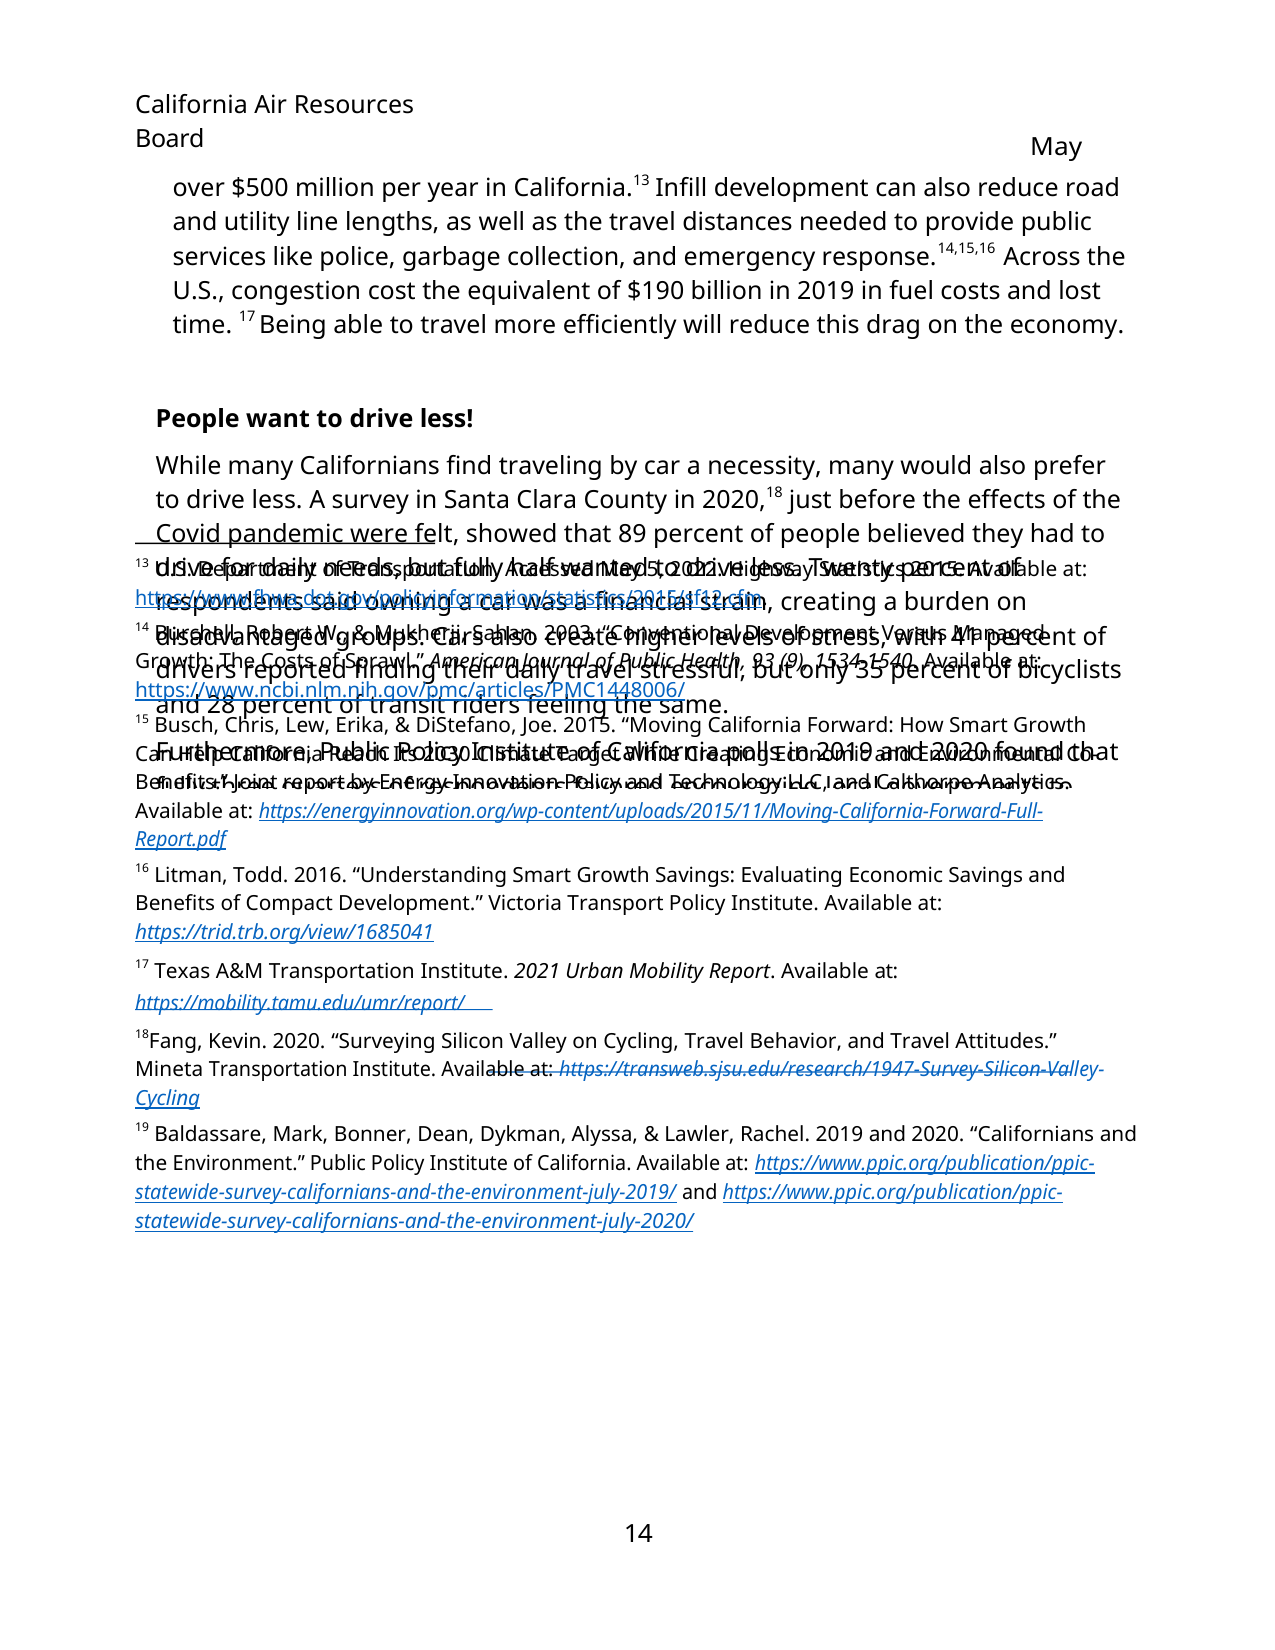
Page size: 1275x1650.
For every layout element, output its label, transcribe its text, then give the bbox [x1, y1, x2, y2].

text 16 Litman, Todd. 2016. “Understanding Smart Growth Savings: Evaluating Economic Savings and Benefits of Compact Development.” Victoria Transport Policy Institute. Available at: https://trid.trb.org/view/1685041 [135, 860, 1122, 945]
text https://mobility.tamu.edu/umr/report/ [135, 988, 1152, 1017]
text 19 Baldassare, Mark, Bonner, Dean, Dykman, Alyssa, & Lawler, Rachel. 2019 and 2020. “Californians and the Environment.” Public Policy Institute of California. Available at: https://www.ppic.org/publication/ppic- statewide-survey-californians-and-the-environment-july-2019/ and https://www.ppic.org/publication/ppic- statewide-survey-californians-and-the-environment-july-2020/ [135, 1119, 1138, 1235]
text 13 U.S. Department of Transportation. Accessed May 5, 2022. Highway Statistics 2015. Available at: https://www.fhwa.dot.gov/policyinformation/statistics/2015/sf12.cfm. [135, 554, 1139, 611]
text 14 Burchell, Robert W., & Mukherji, Sahan. 2003. “Conventional Development Versus Managed Growth: The Costs of Sprawl.” American Journal of Public Health, 93 (9), 1534-1540. Available at: https://www.ncbi.nlm.nih.gov/pmc/articles/PMC1448006/ [135, 618, 1122, 704]
text over $500 million per year in California.13 Infill development can also reduce road and utility line lengths, as well as the travel distances needed to provide public services like police, garbage collection, and emergency response.14,15,16 Across the U.S., congestion cost the equivalent of $190 billion in 2019 in fuel costs and lost time. 17 Being able to travel more efficiently will reduce this drag on the economy. [172, 170, 1139, 341]
text 18Fang, Kevin. 2020. “Surveying Silicon Valley on Cycling, Travel Behavior, and Travel Attitudes.” Mineta Transportation Institute. Available at: https://transweb.sjsu.edu/research/1947-Survey-Silicon-Valley- Cycling [135, 1026, 1118, 1112]
text 15 Busch, Chris, Lew, Erika, & DiStefano, Joe. 2015. “Moving California Forward: How Smart Growth Can Help California Reach Its 2030 Climate Target While Creating Economic and Environmental Co-Benefits.” Joint report by Energy Innovation Policy and Technology LLC, and Calthorpe Analytics. Available at: https://energyinnovation.org/wp-content/uploads/2015/11/Moving-California-Forward-Full-Report.pdf [135, 710, 1118, 853]
text 17 Texas A&M Transportation Institute. 2021 Urban Mobility Report. Available at: [135, 956, 1152, 984]
